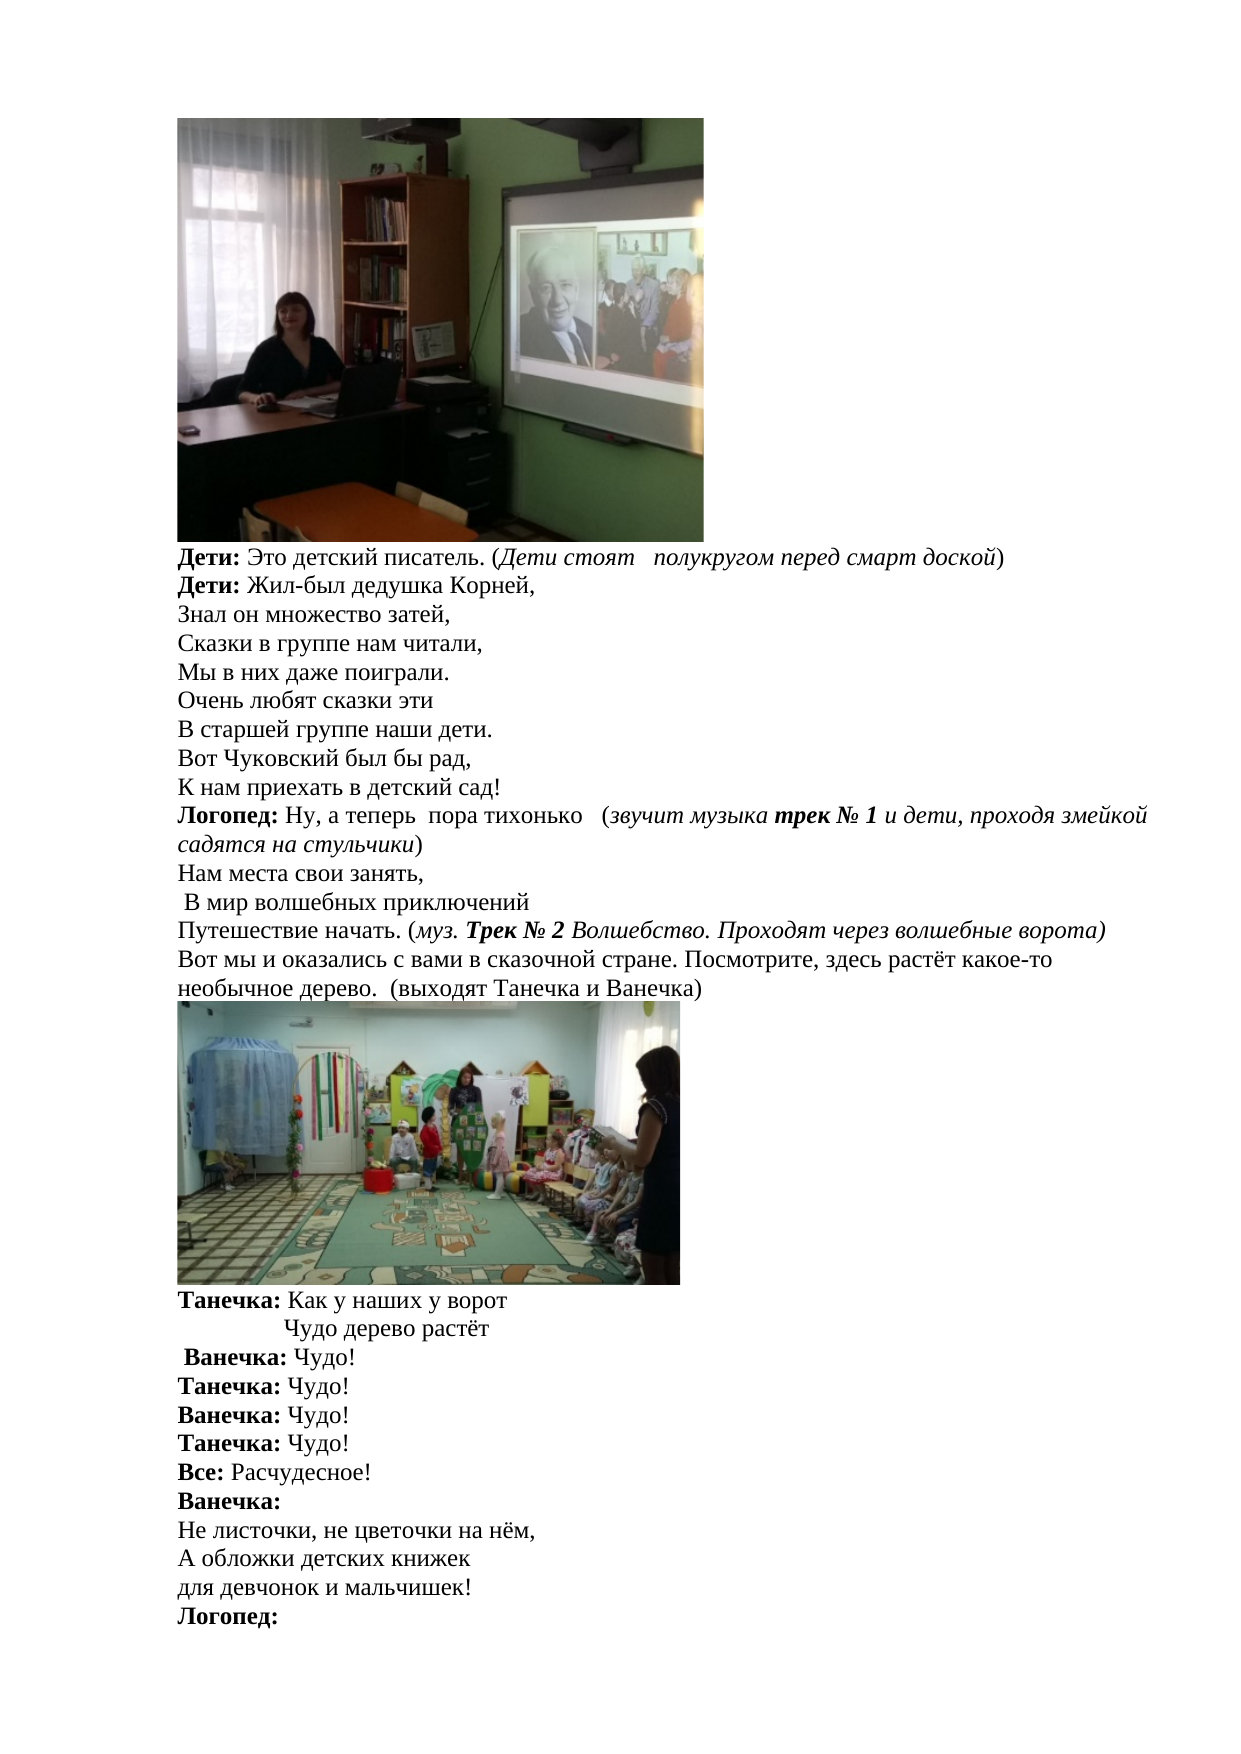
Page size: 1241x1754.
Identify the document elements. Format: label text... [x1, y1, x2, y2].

text Логопед: [177, 1601, 1152, 1630]
text Логопед: Ну, а теперь пора тихонько (звучит музыка трек № 1 и дети, проходя змейкой садятся на стульчики) Нам места свои занять, [177, 801, 1152, 887]
text В мир волшебных приключений Путешествие начать. (муз. Трек № 2 Волшебство. Проходят через волшебные ворота) [177, 887, 1152, 944]
text Дети: Жил-был дедушка Корней, Знал он множество затей, Сказки в группе нам читали, Мы в них даже поиграли. Очень любят сказки эти В старшей группе наши дети. Вот Чуковский был бы рад, К нам приехать в детский сад! [177, 571, 1152, 801]
text Дети: Это детский писатель. (Дети стоят полукругом перед смарт доской) [177, 542, 1152, 571]
picture [177, 118, 704, 542]
text Не листочки, не цветочки на нём, А обложки детских книжек для девчонок и мальчишек! [177, 1515, 1152, 1601]
text Вот мы и оказались с вами в сказочной стране. Посмотрите, здесь растёт какое-то необычное дерево. (выходят Танечка и Ванечка) [177, 944, 1152, 1002]
text Чудо дерево растёт [177, 1313, 1152, 1342]
text Танечка: Как у наших у ворот [177, 1285, 1152, 1313]
text Ванечка: Чудо! Танечка: Чудо! Ванечка: Чудо! Танечка: Чудо! Все: Расчудесное! Ванечка: [177, 1342, 1152, 1515]
picture [177, 1001, 681, 1285]
